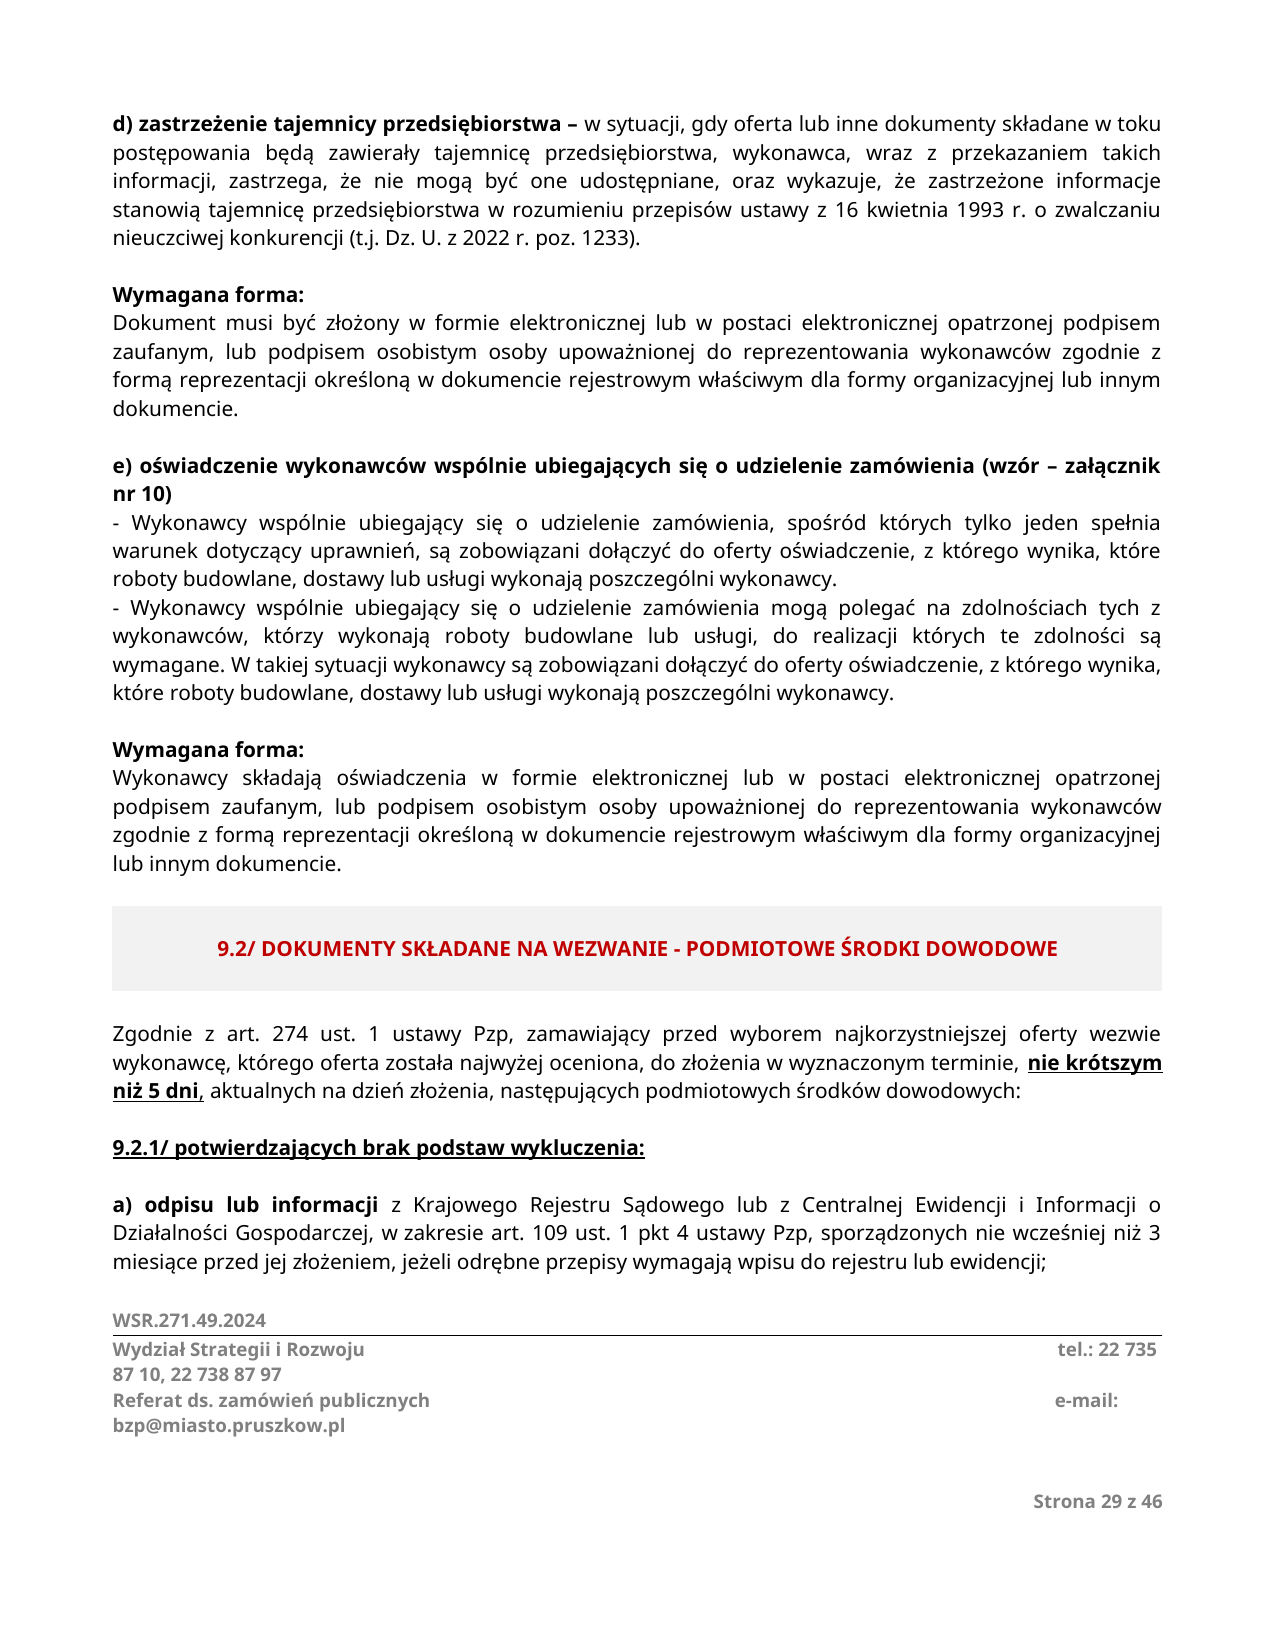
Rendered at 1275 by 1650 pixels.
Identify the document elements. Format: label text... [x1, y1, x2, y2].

text - Wykonawcy wspólnie ubiegający się o udzielenie zamówienia, spośród których tylko jeden spełnia warunek dotyczący uprawnień, są zobowiązani dołączyć do oferty oświadczenie, z którego wynika, które roboty budowlane, dostawy lub usługi wykonają poszczególni wykonawcy. [112, 508, 1162, 593]
text Wymagana forma: [112, 735, 1162, 763]
text - Wykonawcy wspólnie ubiegający się o udzielenie zamówienia mogą polegać na zdolnościach tych z wykonawców, którzy wykonają roboty budowlane lub usługi, do realizacji których te zdolności są wymagane. W takiej sytuacji wykonawcy są zobowiązani dołączyć do oferty oświadczenie, z którego wynika, które roboty budowlane, dostawy lub usługi wykonają poszczególni wykonawcy. [112, 593, 1162, 707]
text a) odpisu lub informacji z Krajowego Rejestru Sądowego lub z Centralnej Ewidencji i Informacji o Działalności Gospodarczej, w zakresie art. 109 ust. 1 pkt 4 ustawy Pzp, sporządzonych nie wcześniej niż 3 miesiące przed jej złożeniem, jeżeli odrębne przepisy wymagają wpisu do rejestru lub ewidencji; [112, 1190, 1162, 1275]
text d) zastrzeżenie tajemnicy przedsiębiorstwa – w sytuacji, gdy oferta lub inne dokumenty składane w toku postępowania będą zawierały tajemnicę przedsiębiorstwa, wykonawca, wraz z przekazaniem takich informacji, zastrzega, że nie mogą być one udostępniane, oraz wykazuje, że zastrzeżone informacje stanowią tajemnicę przedsiębiorstwa w rozumieniu przepisów ustawy z 16 kwietnia 1993 r. o zwalczaniu nieuczciwej konkurencji (t.j. Dz. U. z 2022 r. poz. 1233). [112, 109, 1162, 252]
text Zgodnie z art. 274 ust. 1 ustawy Pzp, zamawiający przed wyborem najkorzystniejszej oferty wezwie wykonawcę, którego oferta została najwyżej oceniona, do złożenia w wyznaczonym terminie, nie krótszym niż 5 dni, aktualnych na dzień złożenia, następujących podmiotowych środków dowodowych: [112, 1019, 1162, 1105]
text Dokument musi być złożony w formie elektronicznej lub w postaci elektronicznej opatrzonej podpisem zaufanym, lub podpisem osobistym osoby upoważnionej do reprezentowania wykonawców zgodnie z formą reprezentacji określoną w dokumencie rejestrowym właściwym dla formy organizacyjnej lub innym dokumencie. [112, 308, 1162, 422]
text 9.2.1/ potwierdzających brak podstaw wykluczenia: [112, 1133, 1162, 1162]
text e) oświadczenie wykonawców wspólnie ubiegających się o udzielenie zamówienia (wzór – załącznik nr 10) [112, 451, 1162, 508]
text Wymagana forma: [112, 280, 1162, 308]
text 9.2/ DOKUMENTY SKŁADANE NA WEZWANIE - PODMIOTOWE ŚRODKI DOWODOWE [112, 934, 1162, 963]
text Wykonawcy składają oświadczenia w formie elektronicznej lub w postaci elektronicznej opatrzonej podpisem zaufanym, lub podpisem osobistym osoby upoważnionej do reprezentowania wykonawców zgodnie z formą reprezentacji określoną w dokumencie rejestrowym właściwym dla formy organizacyjnej lub innym dokumencie. [112, 763, 1162, 877]
